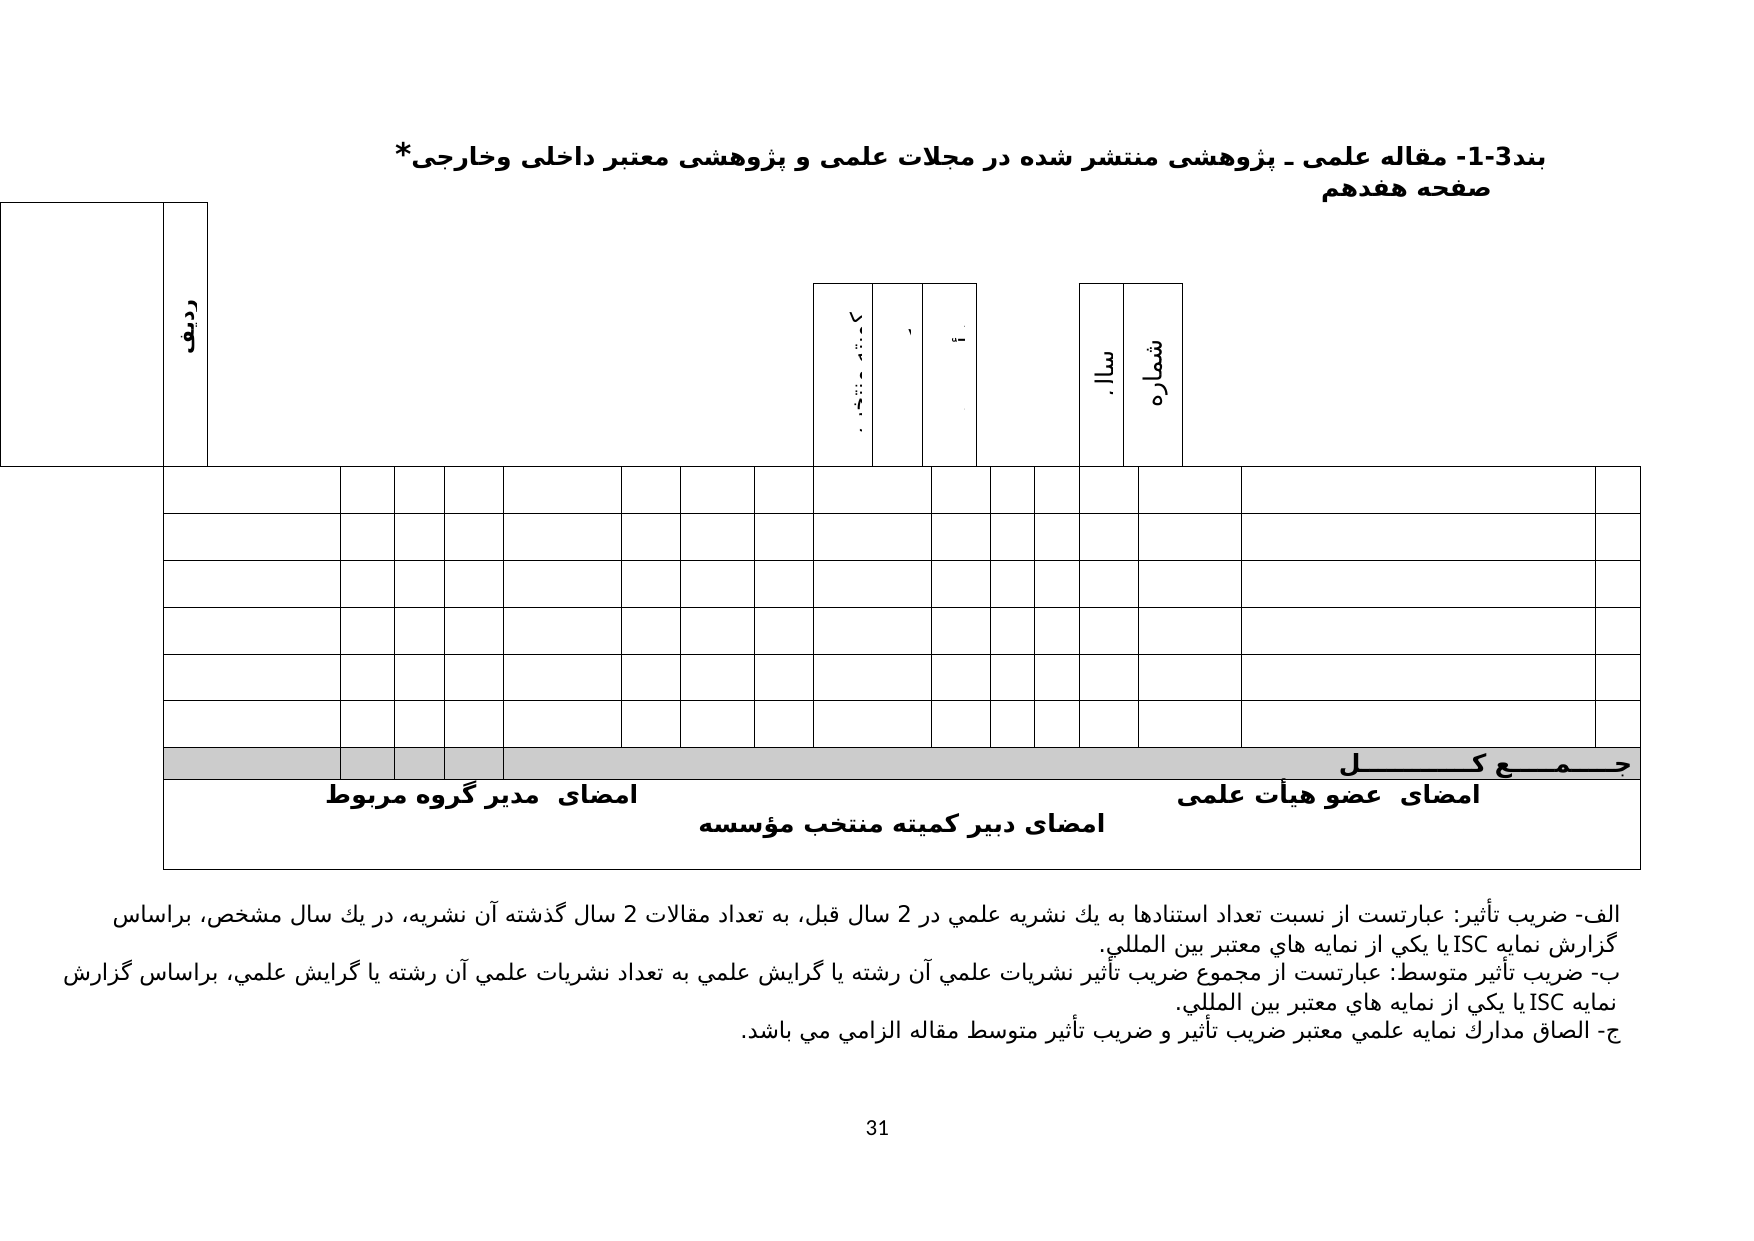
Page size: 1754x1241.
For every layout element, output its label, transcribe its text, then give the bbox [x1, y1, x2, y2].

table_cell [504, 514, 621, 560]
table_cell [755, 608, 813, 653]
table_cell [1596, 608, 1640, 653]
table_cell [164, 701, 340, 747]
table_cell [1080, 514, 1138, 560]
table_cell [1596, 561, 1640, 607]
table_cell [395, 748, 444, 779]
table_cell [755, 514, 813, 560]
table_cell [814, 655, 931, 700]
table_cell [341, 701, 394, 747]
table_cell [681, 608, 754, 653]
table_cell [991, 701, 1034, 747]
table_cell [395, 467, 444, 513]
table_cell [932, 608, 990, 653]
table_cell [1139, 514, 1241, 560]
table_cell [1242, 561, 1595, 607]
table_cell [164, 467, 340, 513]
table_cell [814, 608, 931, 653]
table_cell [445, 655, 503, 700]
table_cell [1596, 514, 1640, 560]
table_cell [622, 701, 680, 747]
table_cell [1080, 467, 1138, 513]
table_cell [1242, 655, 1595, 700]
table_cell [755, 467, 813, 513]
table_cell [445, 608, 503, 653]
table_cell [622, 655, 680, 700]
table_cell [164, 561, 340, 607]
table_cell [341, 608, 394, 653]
text بند3-1- مقاله علمی ـ پژوهشی منتشر شده در مجلات علمی و پژوهشی معتبر داخلی وخارجی* صفحه هفدهم [37, 137, 1720, 202]
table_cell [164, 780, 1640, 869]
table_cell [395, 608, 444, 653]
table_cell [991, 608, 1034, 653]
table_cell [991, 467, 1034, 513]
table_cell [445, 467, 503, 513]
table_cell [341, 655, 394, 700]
text ج- الصاق مدارك نمايه علمي معتبر ضريب تأثير و ضريب تأثير متوسط مقاله الزامي مي باشد. [37, 1017, 1621, 1043]
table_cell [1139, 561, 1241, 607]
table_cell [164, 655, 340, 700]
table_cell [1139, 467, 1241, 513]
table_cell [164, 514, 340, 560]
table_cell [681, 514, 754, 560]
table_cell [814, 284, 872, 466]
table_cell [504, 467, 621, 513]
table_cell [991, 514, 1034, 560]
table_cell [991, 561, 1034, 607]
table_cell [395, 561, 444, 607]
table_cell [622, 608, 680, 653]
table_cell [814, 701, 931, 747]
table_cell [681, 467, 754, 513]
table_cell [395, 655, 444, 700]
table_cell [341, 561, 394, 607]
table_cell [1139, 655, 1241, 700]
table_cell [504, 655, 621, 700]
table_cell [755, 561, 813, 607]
text ب- ضريب تأثير متوسط: عبارتست از مجموع ضريب تأثير نشريات علمي آن رشته يا گرايش علمي به تعداد نشريات علمي آن رشته يا گرايش علمي، براساس گزارش نمايه ISC يا يكي از نمايه هاي معتبر بين المللي. [37, 959, 1621, 1017]
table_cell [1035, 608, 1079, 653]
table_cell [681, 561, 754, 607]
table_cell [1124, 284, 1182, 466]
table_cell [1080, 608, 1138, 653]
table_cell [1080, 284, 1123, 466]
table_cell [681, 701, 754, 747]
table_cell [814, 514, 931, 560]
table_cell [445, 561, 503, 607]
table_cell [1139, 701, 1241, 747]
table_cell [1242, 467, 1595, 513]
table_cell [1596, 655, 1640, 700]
text الف- ضريب تأثير: عبارتست از نسبت تعداد استنادها به يك نشريه علمي در 2 سال قبل، به تعداد مقالات 2 سال گذشته آن نشريه، در يك سال مشخص، براساس گزارش نمايه ISC يا يكي از نمايه هاي معتبر بين المللي. [37, 901, 1621, 959]
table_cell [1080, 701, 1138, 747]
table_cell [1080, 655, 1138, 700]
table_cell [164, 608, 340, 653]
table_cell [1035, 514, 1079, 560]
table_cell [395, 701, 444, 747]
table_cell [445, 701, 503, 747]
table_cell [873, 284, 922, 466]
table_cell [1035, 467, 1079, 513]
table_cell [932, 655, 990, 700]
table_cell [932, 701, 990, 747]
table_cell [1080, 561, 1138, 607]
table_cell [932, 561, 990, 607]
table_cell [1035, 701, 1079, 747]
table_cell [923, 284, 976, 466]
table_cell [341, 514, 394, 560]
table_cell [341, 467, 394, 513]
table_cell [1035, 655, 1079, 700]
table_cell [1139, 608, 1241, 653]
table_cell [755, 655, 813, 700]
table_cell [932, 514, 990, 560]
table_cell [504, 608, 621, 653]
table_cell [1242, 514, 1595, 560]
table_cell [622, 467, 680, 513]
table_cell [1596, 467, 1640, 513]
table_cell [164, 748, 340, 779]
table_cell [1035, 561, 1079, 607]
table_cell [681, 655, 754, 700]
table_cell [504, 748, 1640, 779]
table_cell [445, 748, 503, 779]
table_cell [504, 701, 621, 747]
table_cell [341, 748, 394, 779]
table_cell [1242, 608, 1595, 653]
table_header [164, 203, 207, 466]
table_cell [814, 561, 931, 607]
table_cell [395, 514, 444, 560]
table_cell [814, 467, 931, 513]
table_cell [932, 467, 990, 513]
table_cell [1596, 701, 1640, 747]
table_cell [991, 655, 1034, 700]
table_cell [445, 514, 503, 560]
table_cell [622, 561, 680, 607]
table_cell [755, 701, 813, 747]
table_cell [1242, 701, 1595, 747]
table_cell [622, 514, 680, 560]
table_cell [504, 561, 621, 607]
